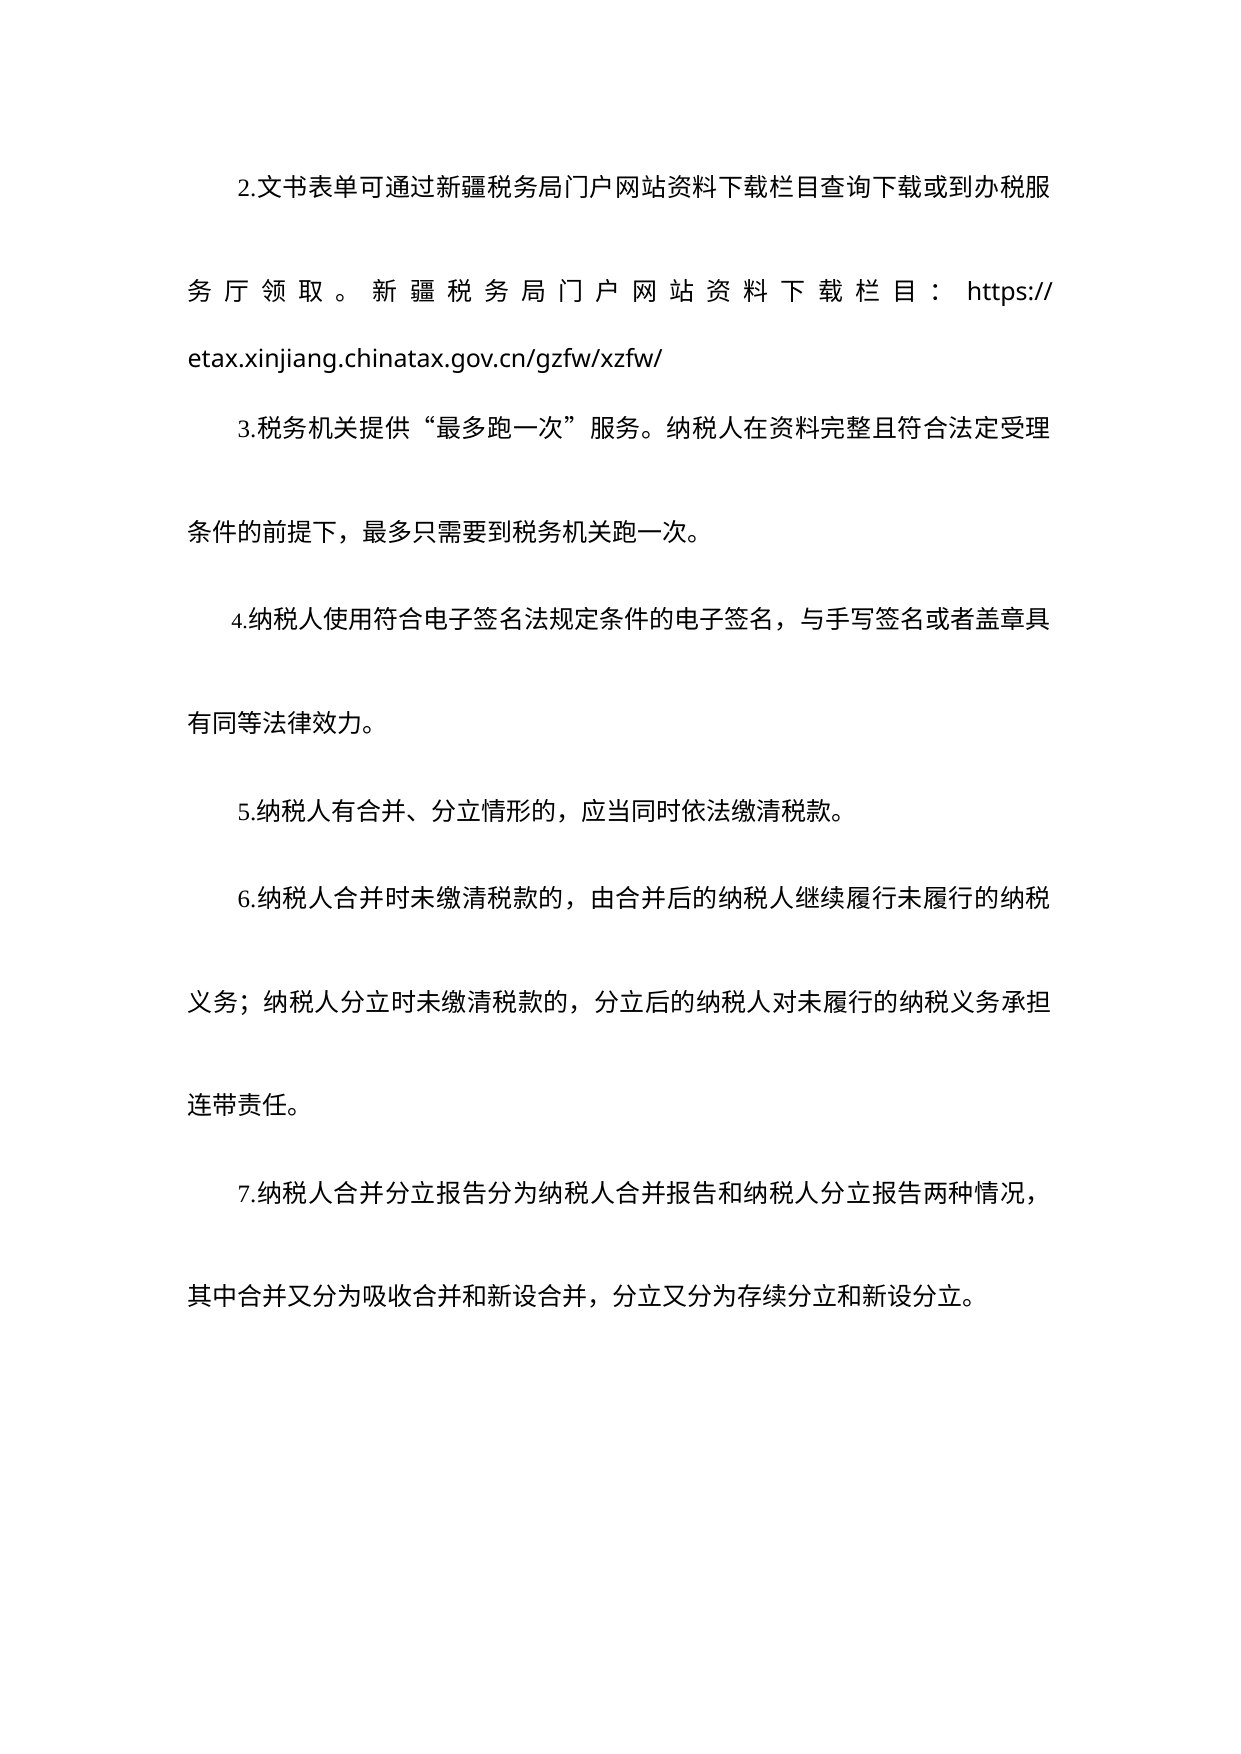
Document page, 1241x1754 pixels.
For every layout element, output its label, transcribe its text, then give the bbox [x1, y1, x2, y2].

text 7.纳税人合并分立报告分为纳税人合并报告和纳税人分立报告两种情况，其中合并又分为吸收合并和新设合并，分立又分为存续分立和新设分立。 [187, 1157, 1053, 1329]
text 6.纳税人合并时未缴清税款的，由合并后的纳税人继续履行未履行的纳税义务；纳税人分立时未缴清税款的，分立后的纳税人对未履行的纳税义务承担连带责任。 [187, 862, 1053, 1138]
text 4.纳税人使用符合电子签名法规定条件的电子签名，与手写签名或者盖章具有同等法律效力。 [187, 583, 1053, 756]
text 3.税务机关提供“最多跑一次”服务。纳税人在资料完整且符合法定受理条件的前提下，最多只需要到税务机关跑一次。 [187, 392, 1053, 565]
text 5.纳税人有合并、分立情形的，应当同时依法缴清税款。 [187, 774, 1053, 844]
text 2.文书表单可通过新疆税务局门户网站资料下载栏目查询下载或到办税服务厅领取。新疆税务局门户网站资料下载栏目：https://etax.xinjiang.chinatax.gov.cn/gzfw/xzfw/ [187, 151, 1053, 376]
